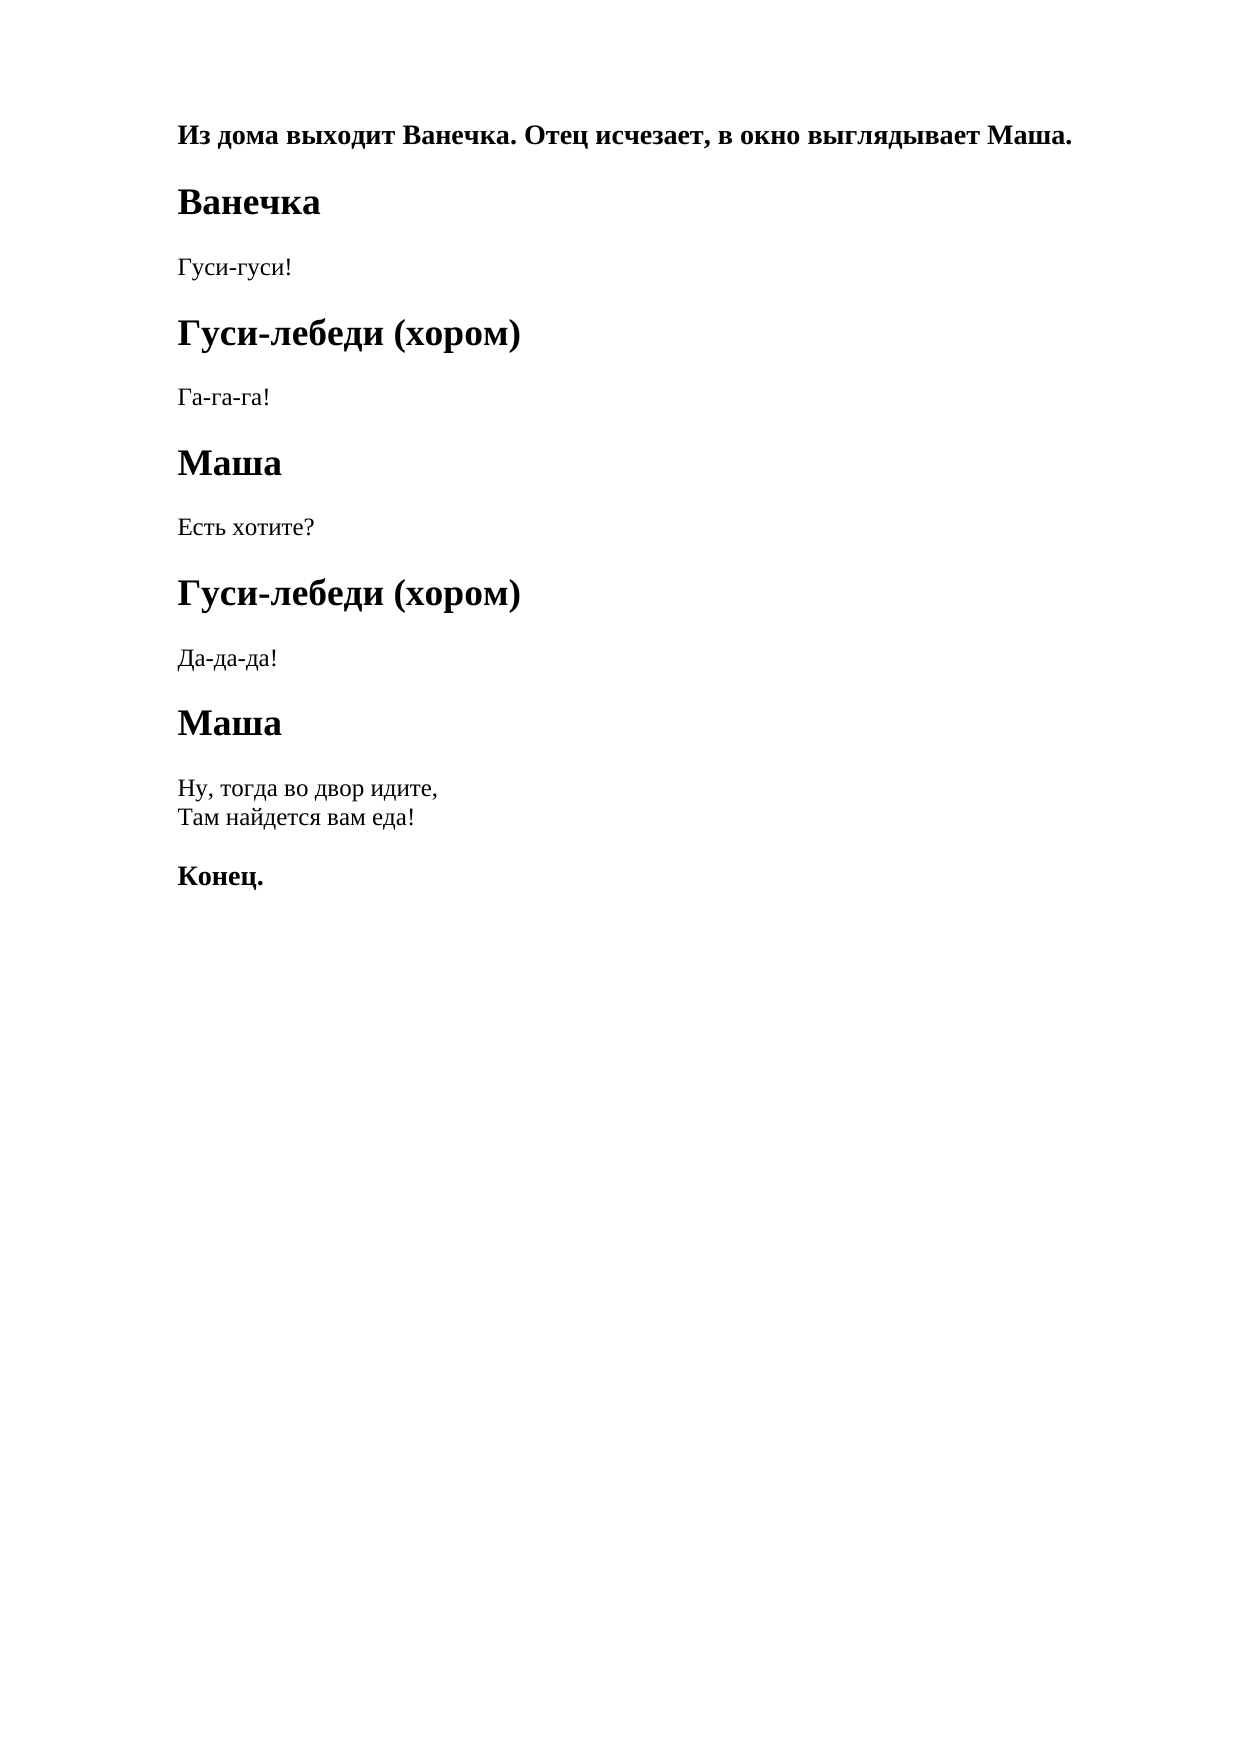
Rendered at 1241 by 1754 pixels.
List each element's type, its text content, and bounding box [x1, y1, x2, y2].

text Гуси-гуси! [177, 252, 1152, 281]
text Да-да-да! [177, 643, 1152, 671]
text Гуси-лебеди (хором) [177, 570, 1152, 613]
text Ванечка [177, 180, 1152, 223]
text Маша [177, 440, 1152, 483]
text Га-га-га! [177, 382, 1152, 411]
text Есть хотите? [177, 512, 1152, 541]
text Из дома выходит Ванечка. Отец исчезает, в окно выглядывает Маша. [177, 118, 1152, 151]
text Гуси-лебеди (хором) [177, 310, 1152, 353]
text Конец. [177, 859, 1152, 892]
text Ну, тогда во двор идите, Там найдется вам еда! [177, 773, 1152, 830]
text Маша [177, 701, 1152, 744]
